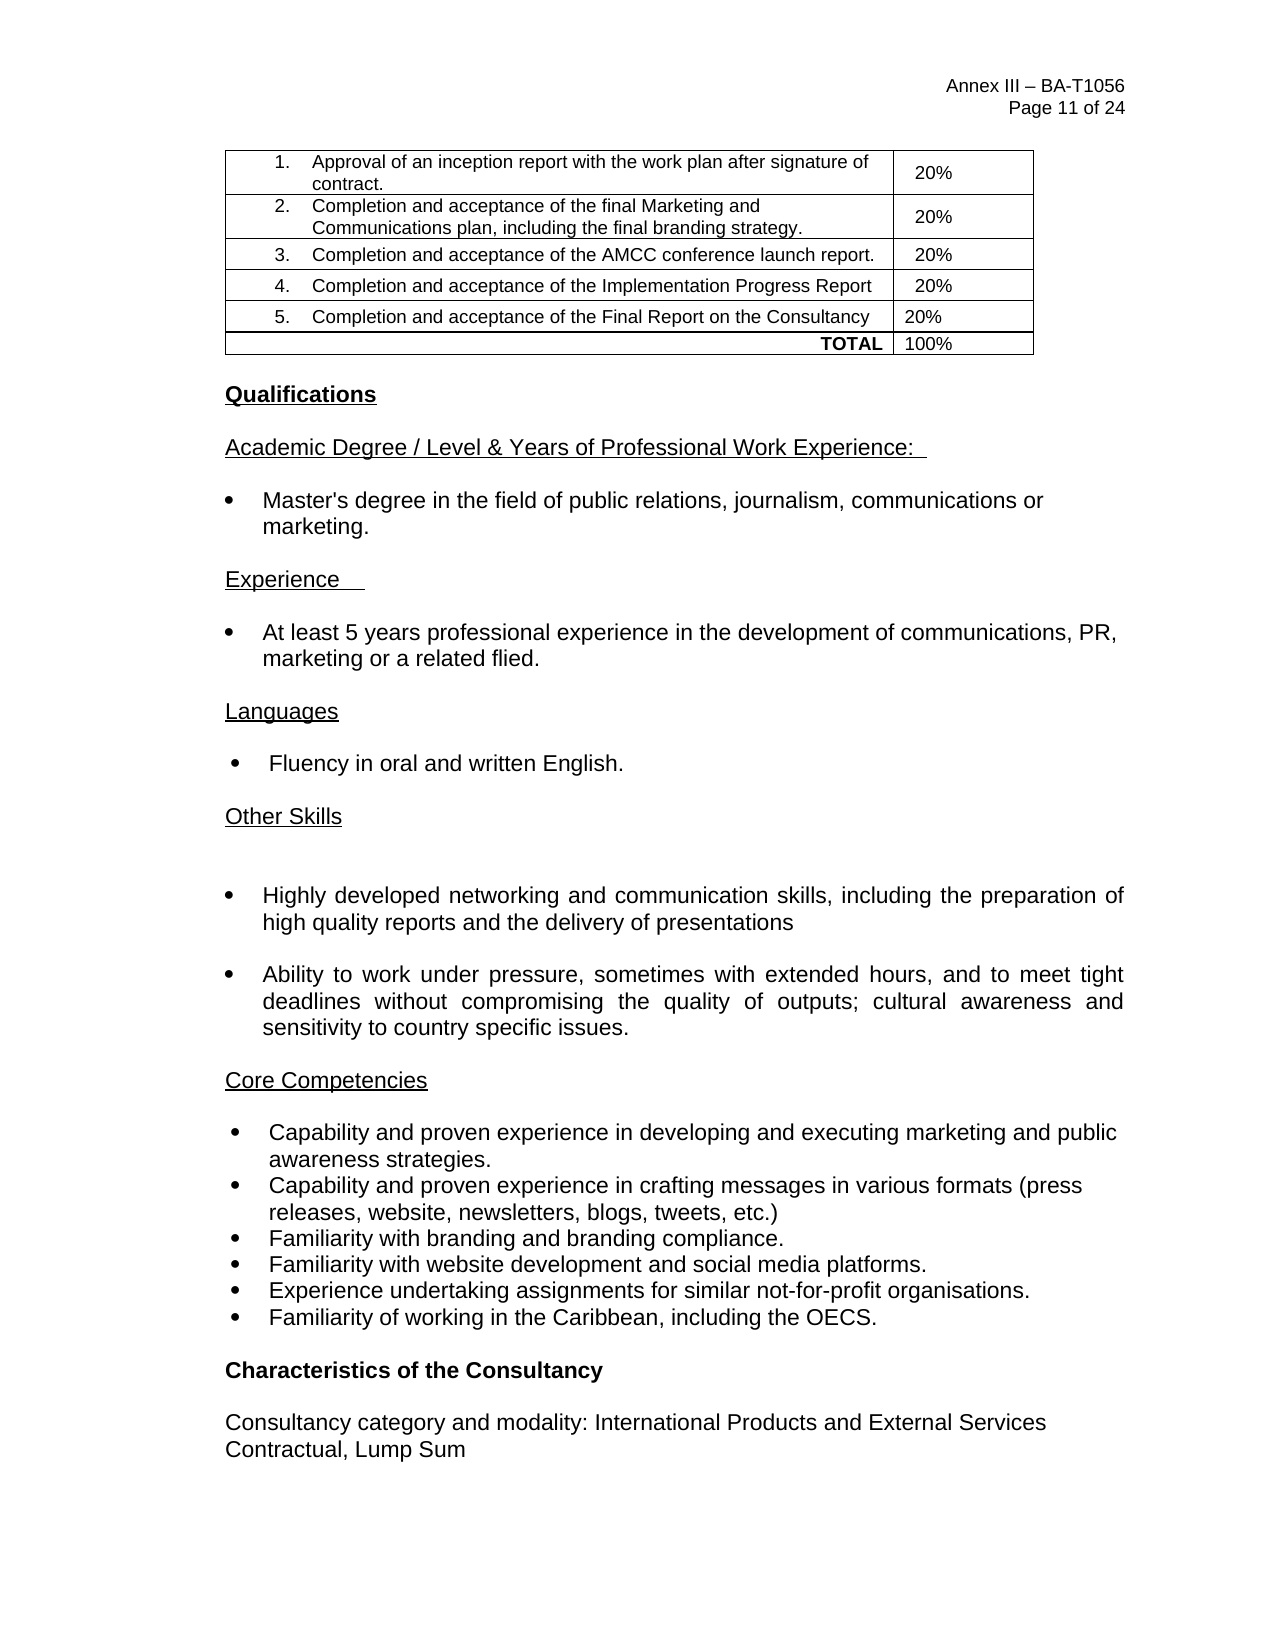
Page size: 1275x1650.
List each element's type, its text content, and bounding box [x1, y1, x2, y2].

table_cell 20% [894, 301, 1033, 331]
list Capability and proven experience in developing and executing marketing and public awareness strategies. [231, 1119, 1125, 1172]
table_cell Completion and acceptance of the Final Report on the Consultancy [226, 301, 893, 331]
list Fluency in oral and written English. [231, 750, 1125, 777]
list Familiarity of working in the Caribbean, including the OECS. [231, 1304, 1125, 1330]
table_cell Completion and acceptance of the final Marketing and Communications plan, including the final branding strategy. [226, 195, 893, 238]
list Familiarity with branding and branding compliance. [231, 1225, 1125, 1251]
text Other Skills [150, 803, 1125, 829]
text Qualifications [150, 381, 1125, 408]
list Capability and proven experience in crafting messages in various formats (press releases, website, newsletters, blogs, tweets, etc.) [231, 1172, 1125, 1225]
text Experience [150, 566, 1125, 592]
text Academic Degree / Level & Years of Professional Work Experience: [150, 434, 1125, 461]
list Familiarity with website development and social media platforms. [231, 1251, 1125, 1277]
table_cell Approval of an inception report with the work plan after signature of contract. [226, 151, 893, 194]
table_cell 20% [894, 195, 1033, 238]
text Characteristics of the Consultancy [150, 1357, 1125, 1383]
table_cell 100% [894, 333, 1033, 354]
table_cell Completion and acceptance of the AMCC conference launch report. [226, 239, 893, 269]
table_cell Completion and acceptance of the Implementation Progress Report [226, 270, 893, 300]
table_cell 20% [894, 239, 1033, 269]
table_cell TOTAL [226, 333, 893, 354]
text Core Competencies [150, 1067, 1125, 1093]
list Master's degree in the field of public relations, journalism, communications or marketing. [225, 487, 1125, 539]
list Experience undertaking assignments for similar not-for-profit organisations. [231, 1277, 1125, 1304]
text Languages [225, 698, 1125, 724]
table_cell 20% [894, 151, 1033, 194]
list Highly developed networking and communication skills, including the preparation of high quality reports and the delivery of presentations [225, 882, 1125, 935]
text Consultancy category and modality: International Products and External Services Contractual, Lump Sum [225, 1409, 1125, 1462]
list At least 5 years professional experience in the development of communications, PR, marketing or a related flied. [225, 619, 1125, 671]
list Ability to work under pressure, sometimes with extended hours, and to meet tight deadlines without compromising the quality of outputs; cultural awareness and sensitivity to country specific issues. [225, 961, 1125, 1040]
table_cell 20% [894, 270, 1033, 300]
